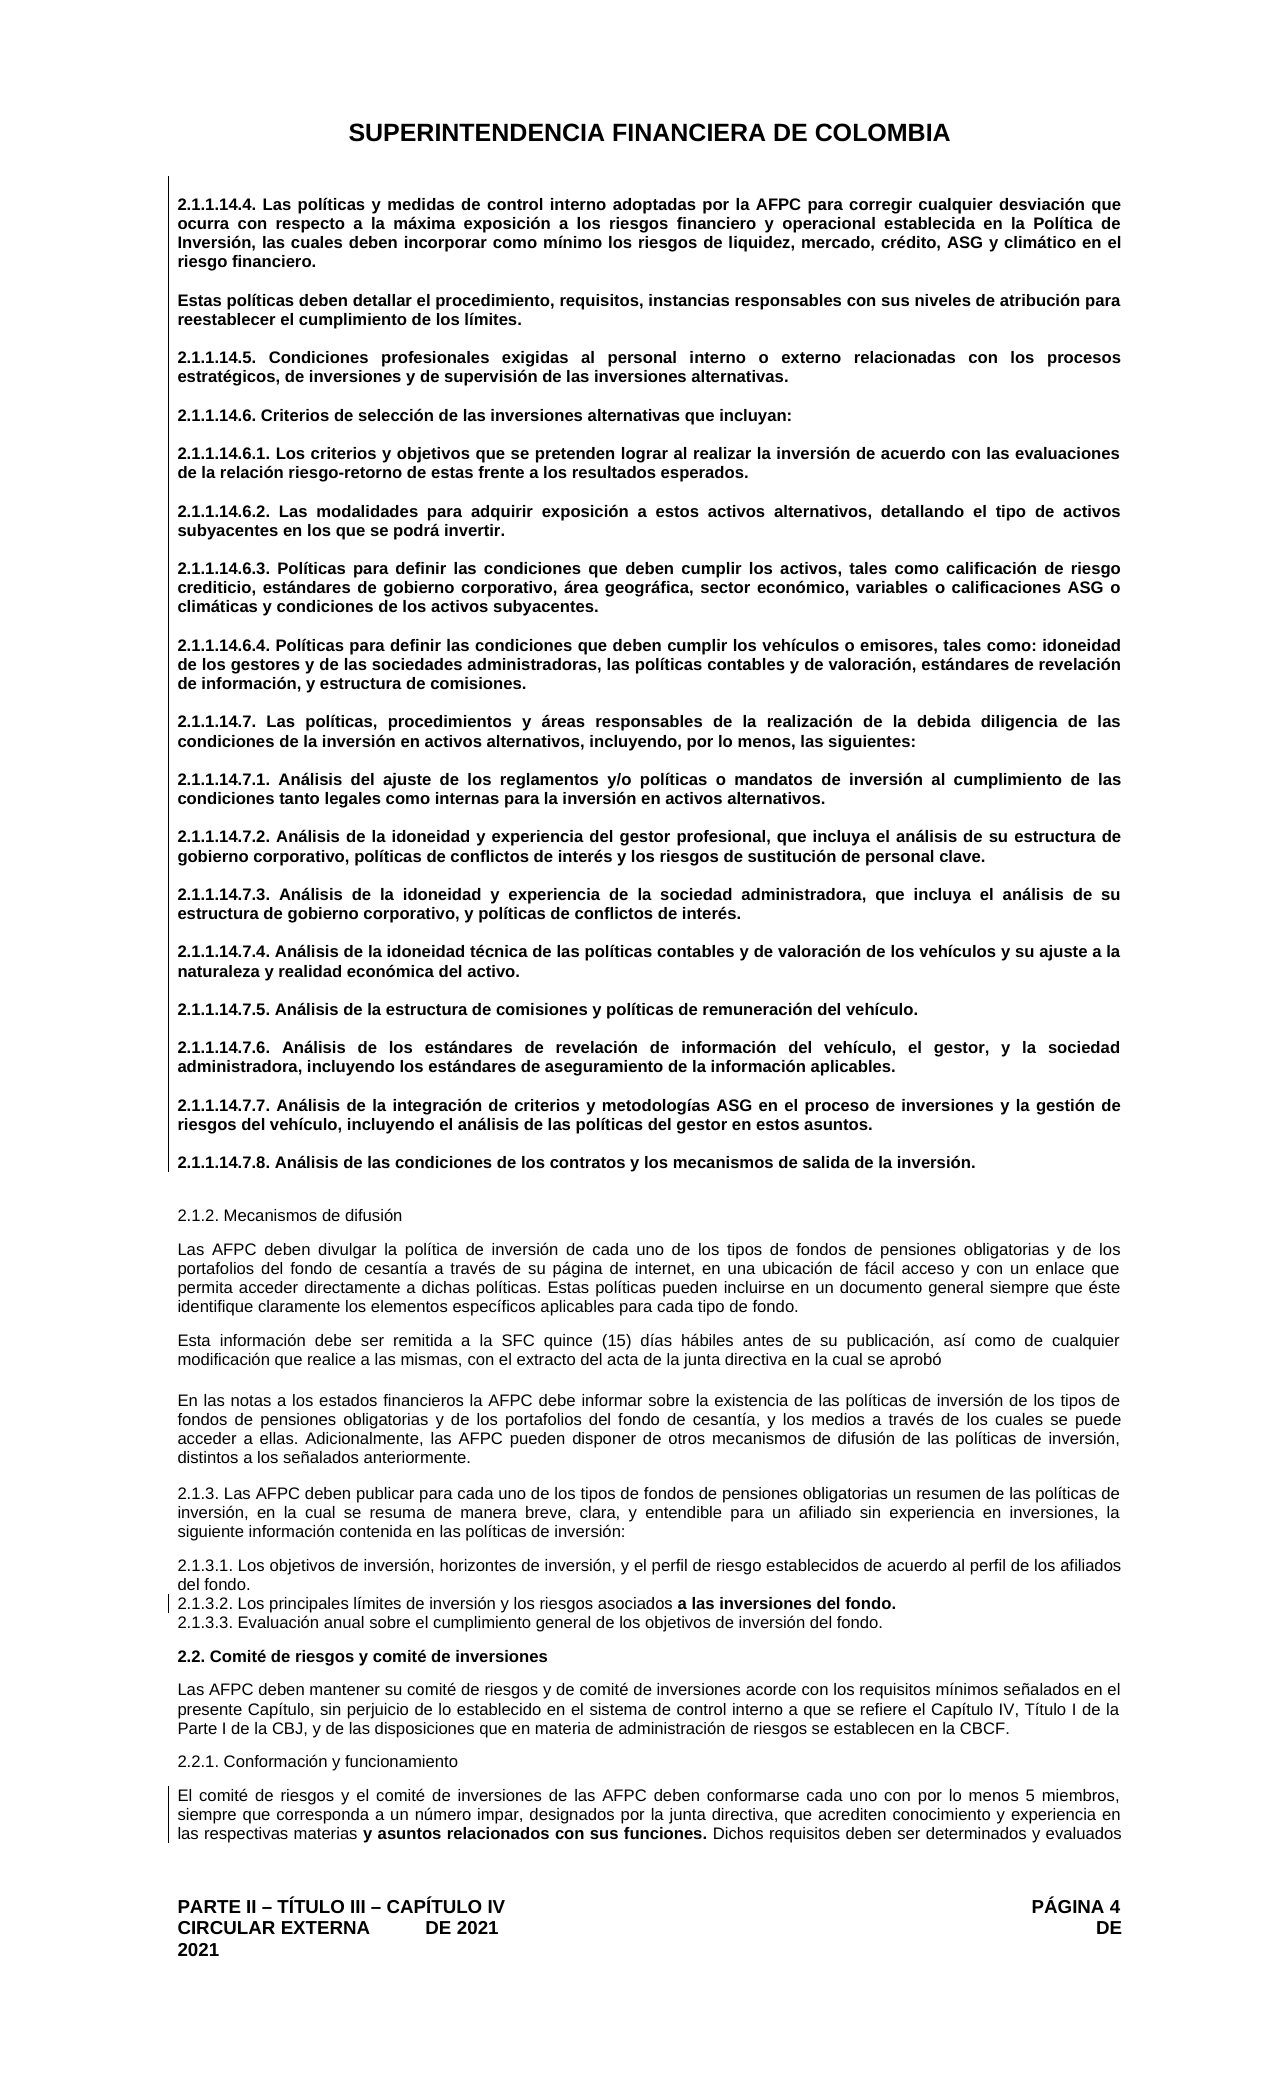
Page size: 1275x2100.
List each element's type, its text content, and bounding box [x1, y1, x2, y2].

list 2.1.1.14.5. Condiciones profesionales exigidas al personal interno o externo relacionadas con los procesos estratégicos, de inversiones y de supervisión de las inversiones alternativas. [177, 348, 1122, 386]
list 2.1.1.14.6.2. Las modalidades para adquirir exposición a estos activos alternativos, detallando el tipo de activos subyacentes en los que se podrá invertir. [177, 501, 1122, 540]
list 2.1.1.14.6.1. Los criterios y objetivos que se pretenden lograr al realizar la inversión de acuerdo con las evaluaciones de la relación riesgo-retorno de estas frente a los resultados esperados. [177, 444, 1122, 482]
text 2.1.3.2. Los principales límites de inversión y los riesgos asociados a las inversiones del fondo. [177, 1594, 1122, 1613]
text En las notas a los estados financieros la AFPC debe informar sobre la existencia de las políticas de inversión de los tipos de fondos de pensiones obligatorias y de los portafolios del fondo de cesantía, y los medios a través de los cuales se puede acceder a ellas. Adicionalmente, las AFPC pueden disponer de otros mecanismos de difusión de las políticas de inversión, distintos a los señalados anteriormente. [177, 1390, 1122, 1467]
list 2.1.1.14.7.6. Análisis de los estándares de revelación de información del vehículo, el gestor, y la sociedad administradora, incluyendo los estándares de aseguramiento de la información aplicables. [177, 1038, 1122, 1076]
text 2.1.1.14.6.4. Políticas para definir las condiciones que deben cumplir los vehículos o emisores, tales como: idoneidad de los gestores y de las sociedades administradoras, las políticas contables y de valoración, estándares de revelación de información, y estructura de comisiones. [177, 636, 1122, 693]
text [177, 1786, 1122, 1843]
text 2.1.1.14.7. Las políticas, procedimientos y áreas responsables de la realización de la debida diligencia de las condiciones de la inversión en activos alternativos, incluyendo, por lo menos, las siguientes: [177, 712, 1122, 751]
list 2.1.1.14.6. Criterios de selección de las inversiones alternativas que incluyan: [177, 406, 1122, 425]
list 2.1.1.14.7.5. Análisis de la estructura de comisiones y políticas de remuneración del vehículo. [177, 1000, 1122, 1019]
list 2.1.1.14.7.1. Análisis del ajuste de los reglamentos y/o políticas o mandatos de inversión al cumplimiento de las condiciones tanto legales como internas para la inversión en activos alternativos. [177, 770, 1122, 808]
text 2.1.2. Mecanismos de difusión [177, 1206, 1122, 1225]
list 2.1.1.14.7.7. Análisis de la integración de criterios y metodologías ASG en el proceso de inversiones y la gestión de riesgos del vehículo, incluyendo el análisis de las políticas del gestor en estos asuntos. [177, 1096, 1122, 1134]
text Las AFPC deben mantener su comité de riesgos y de comité de inversiones acorde con los requisitos mínimos señalados en el presente Capítulo, sin perjuicio de lo establecido en el sistema de control interno a que se refiere el Capítulo IV, Título I de la Parte I de la CBJ, y de las disposiciones que en materia de administración de riesgos se establecen en la CBCF. [177, 1680, 1122, 1738]
text 2.2.1. Conformación y funcionamiento [177, 1752, 1122, 1771]
text 2.1.1.14.6.3. Políticas para definir las condiciones que deben cumplir los activos, tales como calificación de riesgo crediticio, estándares de gobierno corporativo, área geográfica, sector económico, variables o calificaciones ASG o climáticas y condiciones de los activos subyacentes. [177, 559, 1122, 616]
text Esta información debe ser remitida a la SFC quince (15) días hábiles antes de su publicación, así como de cualquier modificación que realice a las mismas, con el extracto del acta de la junta directiva en la cual se aprobó [177, 1330, 1122, 1369]
subtitle 2.2. Comité de riesgos y comité de inversiones [177, 1647, 1122, 1666]
list 2.1.1.14.7.4. Análisis de la idoneidad técnica de las políticas contables y de valoración de los vehículos y su ajuste a la naturaleza y realidad económica del activo. [177, 942, 1122, 981]
text 2.1.3. Las AFPC deben publicar para cada uno de los tipos de fondos de pensiones obligatorias un resumen de las políticas de inversión, en la cual se resuma de manera breve, clara, y entendible para un afiliado sin experiencia en inversiones, la siguiente información contenida en las políticas de inversión: [177, 1484, 1122, 1541]
text 2.1.3.3. Evaluación anual sobre el cumplimiento general de los objetivos de inversión del fondo. [177, 1613, 1122, 1632]
text Las AFPC deben divulgar la política de inversión de cada uno de los tipos de fondos de pensiones obligatorias y de los portafolios del fondo de cesantía a través de su página de internet, en una ubicación de fácil acceso y con un enlace que permita acceder directamente a dichas políticas. Estas políticas pueden incluirse en un documento general siempre que éste identifique claramente los elementos específicos aplicables para cada tipo de fondo. [177, 1239, 1122, 1316]
text 2.1.3.1. Los objetivos de inversión, horizontes de inversión, y el perfil de riesgo establecidos de acuerdo al perfil de los afiliados del fondo. [177, 1556, 1122, 1594]
list 2.1.1.14.7.2. Análisis de la idoneidad y experiencia del gestor profesional, que incluya el análisis de su estructura de gobierno corporativo, políticas de conflictos de interés y los riesgos de sustitución de personal clave. [177, 827, 1122, 866]
list 2.1.1.14.7.3. Análisis de la idoneidad y experiencia de la sociedad administradora, que incluya el análisis de su estructura de gobierno corporativo, y políticas de conflictos de interés. [177, 885, 1122, 923]
list 2.1.1.14.7.8. Análisis de las condiciones de los contratos y los mecanismos de salida de la inversión. [177, 1153, 1122, 1172]
list Estas políticas deben detallar el procedimiento, requisitos, instancias responsables con sus niveles de atribución para reestablecer el cumplimiento de los límites. [177, 291, 1122, 329]
list 2.1.1.14.4. Las políticas y medidas de control interno adoptadas por la AFPC para corregir cualquier desviación que ocurra con respecto a la máxima exposición a los riesgos financiero y operacional establecida en la Política de Inversión, las cuales deben incorporar como mínimo los riesgos de liquidez, mercado, crédito, ASG y climático en el riesgo financiero. [177, 195, 1122, 271]
